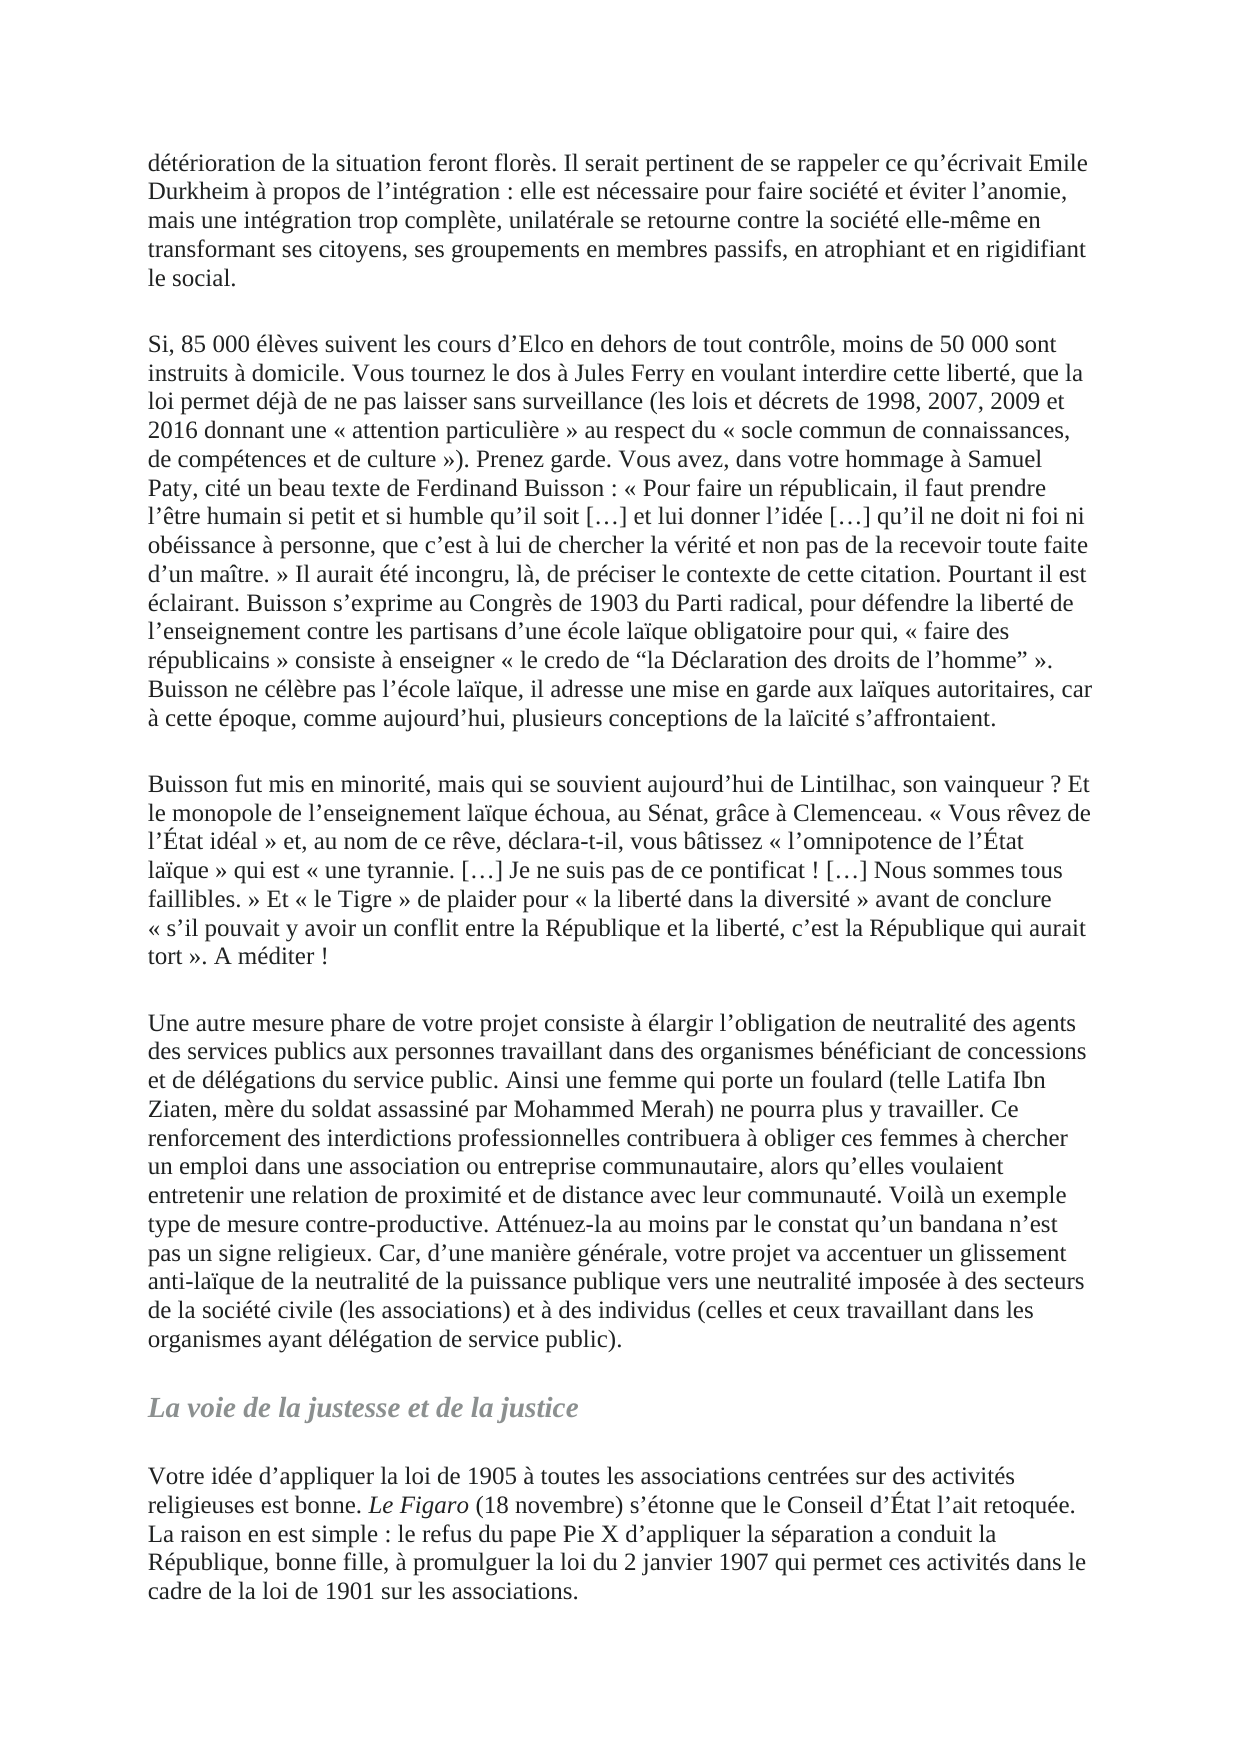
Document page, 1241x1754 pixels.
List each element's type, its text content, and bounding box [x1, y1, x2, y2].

text Une autre mesure phare de votre projet consiste à élargir l’obligation de neutralité des agents des services publics aux personnes travaillant dans des organismes bénéficiant de concessions et de délégations du service public. Ainsi une femme qui porte un foulard (telle Latifa Ibn Ziaten, mère du soldat assassiné par Mohammed Merah) ne pourra plus y travailler. Ce renforcement des interdictions professionnelles contribuera à obliger ces femmes à chercher un emploi dans une association ou entreprise communautaire, alors qu’elles voulaient entretenir une relation de proximité et de distance avec leur communauté. Voilà un exemple type de mesure contre-productive. Atténuez-la au moins par le constat qu’un bandana n’est pas un signe religieux. Car, d’une manière générale, votre projet va accentuer un glissement anti-laïque de la neutralité de la puissance publique vers une neutralité imposée à des secteurs de la société civile (les associations) et à des individus (celles et ceux travaillant dans les organismes ayant délégation de service public). [148, 1008, 1093, 1353]
text Votre idée d’appliquer la loi de 1905 à toutes les associations centrées sur des activités religieuses est bonne. Le Figaro (18 novembre) s’étonne que le Conseil d’État l’ait retoquée. La raison en est simple : le refus du pape Pie X d’appliquer la séparation a conduit la République, bonne fille, à promulguer la loi du 2 janvier 1907 qui permet ces activités dans le cadre de la loi de 1901 sur les associations. [148, 1461, 1093, 1605]
text Buisson fut mis en minorité, mais qui se souvient aujourd’hui de Lintilhac, son vainqueur ? Et le monopole de l’enseignement laïque échoua, au Sénat, grâce à Clemenceau. « Vous rêvez de l’État idéal » et, au nom de ce rêve, déclara-t-il, vous bâtissez « l’omnipotence de l’État laïque » qui est « une tyrannie. […] Je ne suis pas de ce pontificat ! […] Nous sommes tous faillibles. » Et « le Tigre » de plaider pour « la liberté dans la diversité » avant de conclure « s’il pouvait y avoir un conflit entre la République et la liberté, c’est la République qui aurait tort ». A méditer ! [148, 769, 1093, 970]
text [148, 148, 1093, 291]
text Si, 85 000 élèves suivent les cours d’Elco en dehors de tout contrôle, moins de 50 000 sont instruits à domicile. Vous tournez le dos à Jules Ferry en voulant interdire cette liberté, que la loi permet déjà de ne pas laisser sans surveillance (les lois et décrets de 1998, 2007, 2009 et 2016 donnant une « attention particulière » au respect du « socle commun de connaissances, de compétences et de culture »). Prenez garde. Vous avez, dans votre hommage à Samuel Paty, cité un beau texte de Ferdinand Buisson : « Pour faire un républicain, il faut prendre l’être humain si petit et si humble qu’il soit […] et lui donner l’idée […] qu’il ne doit ni foi ni obéissance à personne, que c’est à lui de chercher la vérité et non pas de la recevoir toute faite d’un maître. » Il aurait été incongru, là, de préciser le contexte de cette citation. Pourtant il est éclairant. Buisson s’exprime au Congrès de 1903 du Parti radical, pour défendre la liberté de l’enseignement contre les partisans d’une école laïque obligatoire pour qui, « faire des républicains » consiste à enseigner « le credo de “la Déclaration des droits de l’homme” ». Buisson ne célèbre pas l’école laïque, il adresse une mise en garde aux laïques autoritaires, car à cette époque, comme aujourd’hui, plusieurs conceptions de la laïcité s’affrontaient. [148, 329, 1093, 731]
text La voie de la justesse et de la justice [148, 1390, 1093, 1424]
